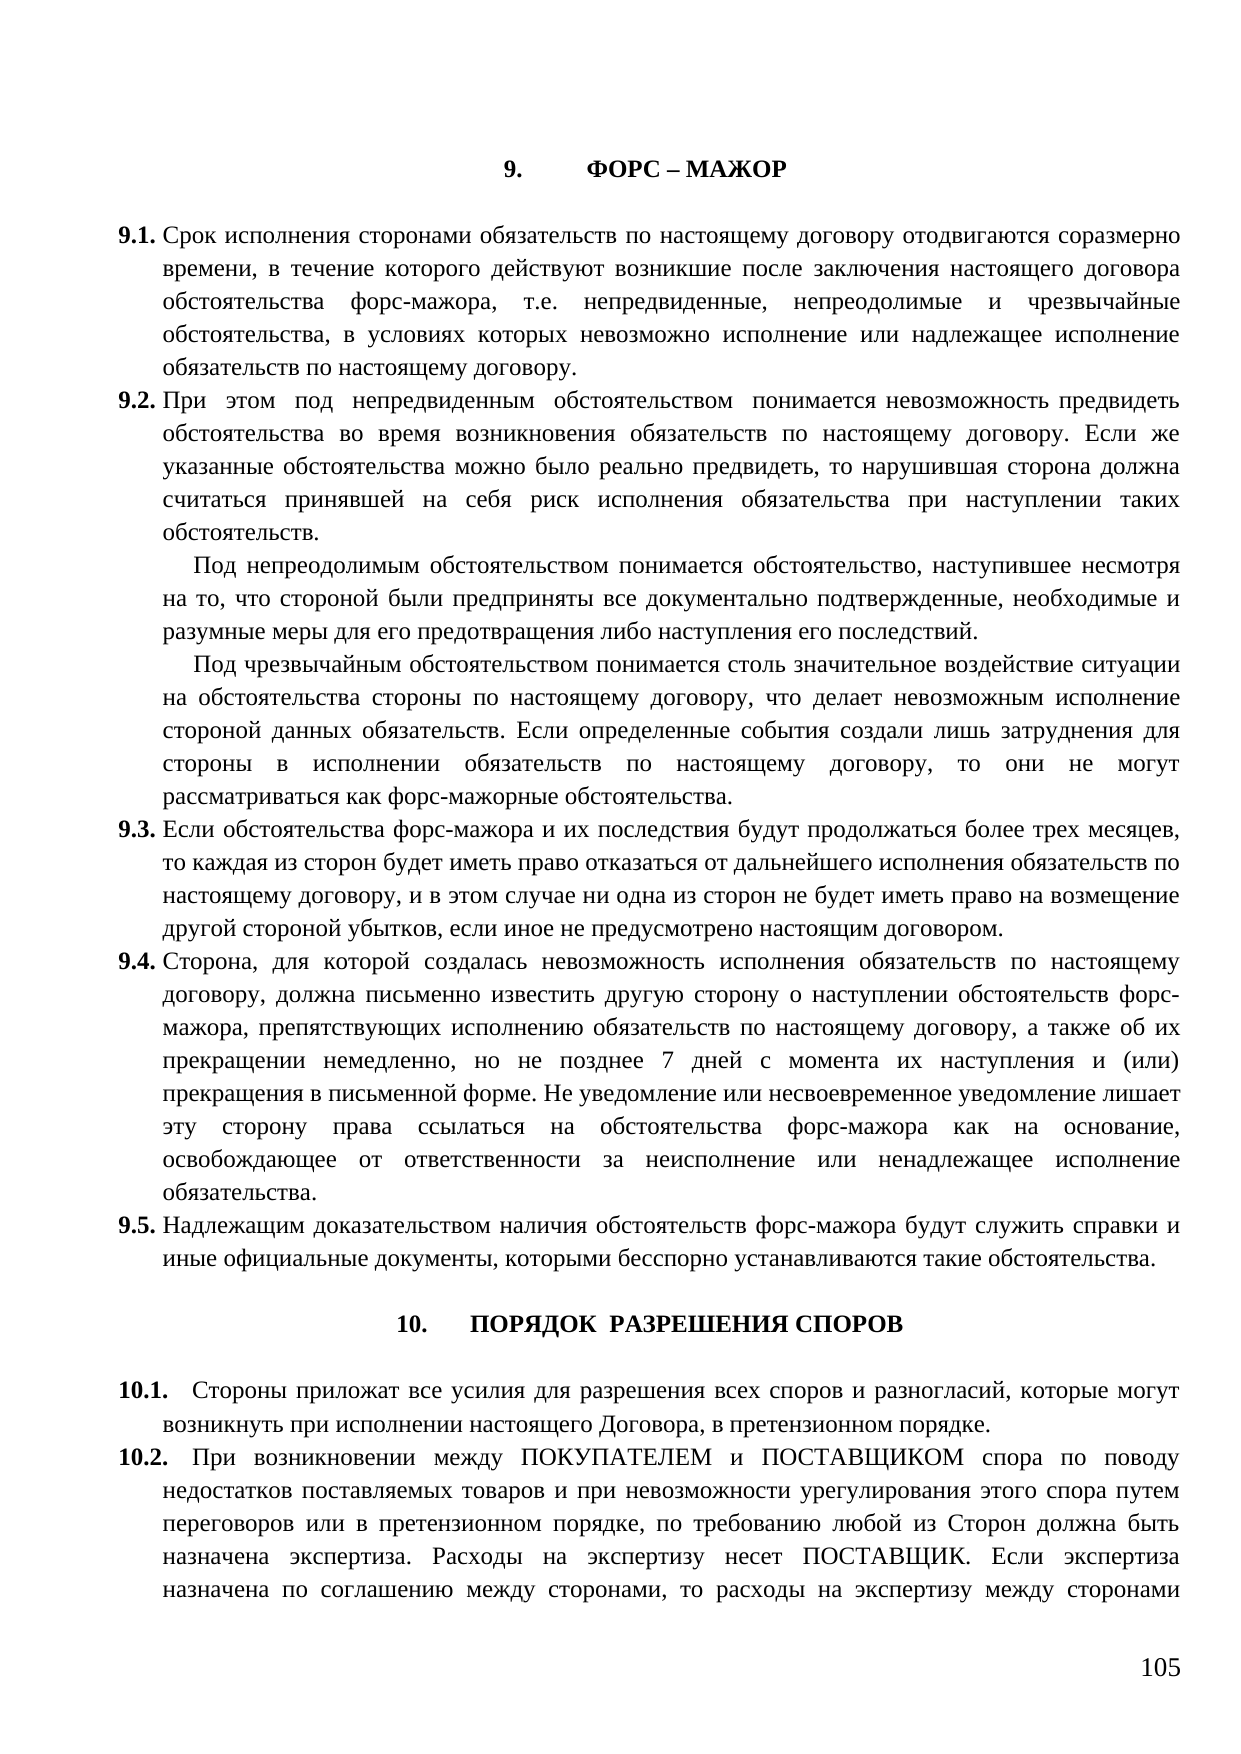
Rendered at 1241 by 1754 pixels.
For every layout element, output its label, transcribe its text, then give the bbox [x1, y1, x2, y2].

list Сторона, для которой создалась невозможность исполнения обязательств по настоящему договору, должна письменно известить другую сторону о наступлении обстоятельств форс-мажора, препятствующих исполнению обязательств по настоящему договору, а также об их прекращении немедленно, но не позднее 7 дней с момента их наступления и (или) прекращения в письменной форме. Не уведомление или несвоевременное уведомление лишает эту сторону права ссылаться на обстоятельства форс-мажора как на основание, освобождающее от ответственности за неисполнение или ненадлежащее исполнение обязательства. [118, 946, 1181, 1206]
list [118, 1442, 1181, 1602]
list Надлежащим доказательством наличия обстоятельств форс-мажора будут служить справки и иные официальные документы, которыми бесспорно устанавливаются такие обстоятельства. [118, 1211, 1181, 1272]
list Срок исполнения сторонами обязательств по настоящему договору отодвигаются соразмерно времени, в течение которого действуют возникшие после заключения настоящего договора обстоятельства форс-мажора, т.е. непредвиденные, непреодолимые и чрезвычайные обстоятельства, в условиях которых невозможно исполнение или надлежащее исполнение обязательств по настоящему договору. [118, 220, 1181, 381]
list При этом под непредвиденным обстоятельством понимается невозможность предвидеть обстоятельства во время возникновения обязательств по настоящему договору. Если же указанные обстоятельства можно было реально предвидеть, то нарушившая сторона должна считаться принявшей на себя риск исполнения обязательства при наступлении таких обстоятельств. [118, 385, 1181, 546]
text Под непреодолимым обстоятельством понимается обстоятельство, наступившее несмотря на то, что стороной были предприняты все документально подтвержденные, необходимые и разумные меры для его предотвращения либо наступления его последствий. [162, 550, 1181, 645]
list ПОРЯДОК РАЗРЕШЕНИЯ СПОРОВ [118, 1309, 1181, 1338]
list Если обстоятельства форс-мажора и их последствия будут продолжаться более трех месяцев, то каждая из сторон будет иметь право отказаться от дальнейшего исполнения обязательств по настоящему договору, и в этом случае ни одна из сторон не будет иметь право на возмещение другой стороной убытков, если иное не предусмотрено настоящим договором. [118, 814, 1181, 942]
text Под чрезвычайным обстоятельством понимается столь значительное воздействие ситуации на обстоятельства стороны по настоящему договору, что делает невозможным исполнение стороной данных обязательств. Если определенные события создали лишь затруднения для стороны в исполнении обязательств по настоящему договору, то они не могут рассматриваться как форс-мажорные обстоятельства. [162, 649, 1181, 810]
list ФОРС – МАЖОР [109, 154, 1181, 183]
list Стороны приложат все усилия для разрешения всех споров и разногласий, которые могут возникнуть при исполнении настоящего Договора, в претензионном порядке. [118, 1376, 1181, 1437]
